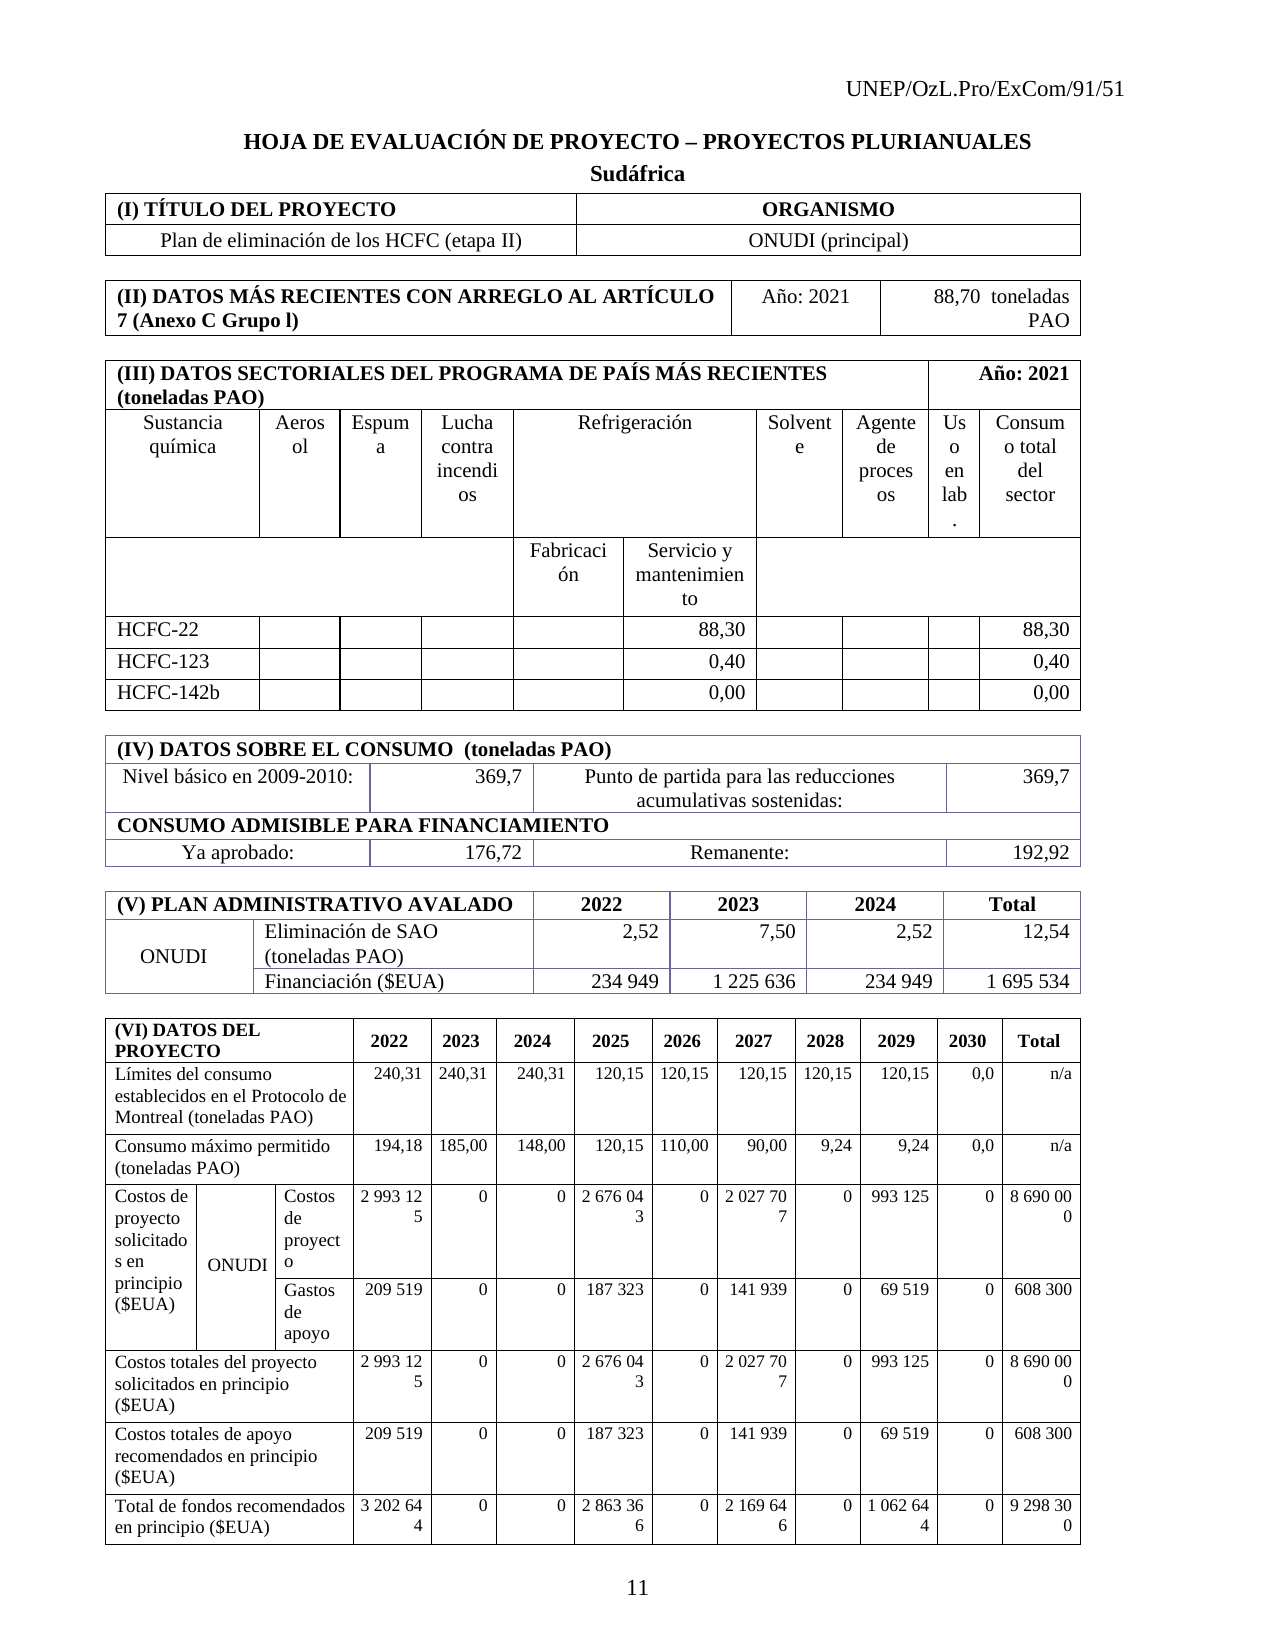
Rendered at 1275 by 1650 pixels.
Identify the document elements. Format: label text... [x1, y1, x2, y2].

table_header Total [944, 892, 1080, 918]
table_cell 0 [432, 1279, 496, 1350]
table_cell 369,7 [371, 764, 533, 812]
table_cell 9,24 [861, 1135, 937, 1184]
table_header 2027 [718, 1019, 795, 1062]
table_cell 0 [938, 1495, 1002, 1544]
table_cell 0,0 [938, 1135, 1002, 1184]
table_cell 240,31 [354, 1063, 431, 1134]
table_cell 120,15 [718, 1063, 795, 1134]
table_cell 0 [432, 1185, 496, 1278]
table_cell 0 [653, 1423, 717, 1494]
table_cell [514, 649, 623, 679]
table_cell 3 202 644 [354, 1495, 431, 1544]
table_header 2023 [432, 1019, 496, 1062]
table_cell [341, 649, 421, 679]
table_cell n/a [1003, 1135, 1080, 1184]
table_cell 0 [497, 1423, 574, 1494]
table_cell 240,31 [497, 1063, 574, 1134]
table_cell 0 [497, 1495, 574, 1544]
table_cell 2,52 [807, 920, 943, 968]
table_cell [929, 680, 979, 710]
table_cell 209 519 [354, 1423, 431, 1494]
text Sudáfrica [150, 160, 1125, 187]
table_cell Total de fondos recomendados en principio ($EUA) [106, 1495, 353, 1544]
table_cell 110,00 [653, 1135, 717, 1184]
table_cell 194,18 [354, 1135, 431, 1184]
table_cell 90,00 [718, 1135, 795, 1184]
table_cell [514, 680, 623, 710]
table_header Año: 2021 [732, 281, 880, 335]
table_cell 0 [653, 1351, 717, 1422]
table_cell 1 695 534 [944, 969, 1080, 993]
table_cell [843, 617, 928, 648]
table_cell [929, 617, 979, 648]
table_cell 0 [497, 1185, 574, 1278]
table_header 2024 [807, 892, 943, 918]
table_cell 176,72 [371, 840, 533, 866]
table_cell [757, 680, 842, 710]
table_header 2025 [575, 1019, 652, 1062]
table_cell 120,15 [861, 1063, 937, 1134]
table_header (I) TÍTULO DEL PROYECTO [106, 194, 576, 224]
table_header (V) PLAN ADMINISTRATIVO AVALADO [106, 892, 533, 918]
table_cell 8 690 000 [1003, 1185, 1080, 1278]
table_cell Servicio y mantenimiento [624, 538, 756, 616]
table_cell [341, 617, 421, 648]
table_cell [106, 538, 513, 616]
table_cell 187 323 [575, 1279, 652, 1350]
table_cell [843, 680, 928, 710]
table_cell Sustancia química [106, 410, 259, 537]
table_cell Ya aprobado: [106, 840, 369, 866]
table_cell [422, 617, 513, 648]
table_cell 185,00 [432, 1135, 496, 1184]
table_cell 209 519 [354, 1279, 431, 1350]
table_cell 0 [938, 1279, 1002, 1350]
table_header 2024 [497, 1019, 574, 1062]
table_cell 2 676 043 [575, 1185, 652, 1278]
table_cell [757, 649, 842, 679]
table_cell Uso en lab. [929, 410, 979, 537]
table_cell [422, 649, 513, 679]
table_cell 0,40 [624, 649, 756, 679]
table_header ORGANISMO [577, 194, 1080, 224]
table_cell Refrigeración [514, 410, 756, 537]
table_cell [260, 617, 339, 648]
table_header (II) DATOS MÁS RECIENTES CON ARREGLO AL ARTÍCULO 7 (Anexo C Grupo l) [106, 281, 731, 335]
table_cell 120,15 [575, 1063, 652, 1134]
table_cell Costos totales del proyecto solicitados en principio ($EUA) [106, 1351, 353, 1422]
table_cell ONUDI [106, 920, 253, 993]
table_cell Fabricación [514, 538, 623, 616]
table_cell 120,15 [575, 1135, 652, 1184]
table_cell Consumo total del sector [980, 410, 1080, 537]
table_cell 0,40 [980, 649, 1080, 679]
table_cell 148,00 [497, 1135, 574, 1184]
table_header 2023 [671, 892, 806, 918]
table_cell 0,00 [624, 680, 756, 710]
table_header 2022 [534, 892, 669, 918]
table_cell 0 [796, 1185, 860, 1278]
table_cell 0 [796, 1279, 860, 1350]
table_cell 12,54 [944, 920, 1080, 968]
table_cell HCFC-142b [106, 680, 259, 710]
table_cell 88,30 [980, 617, 1080, 648]
table_cell Solvente [757, 410, 842, 537]
table_cell [757, 617, 842, 648]
table_cell CONSUMO ADMISIBLE PARA FINANCIAMIENTO [106, 813, 1080, 839]
table_cell 0 [796, 1351, 860, 1422]
table_cell Plan de eliminación de los HCFC (etapa II) [106, 225, 576, 255]
table_cell [260, 680, 339, 710]
table_cell Punto de partida para las reducciones acumulativas sostenidas: [534, 764, 946, 812]
table_cell 0 [432, 1351, 496, 1422]
table_cell 993 125 [861, 1185, 937, 1278]
table_cell Costos de proyecto solicitados en principio ($EUA) [106, 1185, 196, 1350]
table_cell [422, 680, 513, 710]
table_cell 0 [938, 1423, 1002, 1494]
table_cell ONUDI [197, 1185, 275, 1350]
table_cell Lucha contra incendios [422, 410, 513, 537]
table_cell Nivel básico en 2009-2010: [106, 764, 369, 812]
table_cell 0 [497, 1279, 574, 1350]
table_cell Costos de proyecto [276, 1185, 353, 1278]
table_cell 0 [653, 1279, 717, 1350]
table_header (III) DATOS SECTORIALES DEL PROGRAMA DE PAÍS MÁS RECIENTES (toneladas PAO) [106, 361, 928, 409]
table_cell 0 [653, 1495, 717, 1544]
table_header Total [1003, 1019, 1080, 1062]
table_cell 120,15 [796, 1063, 860, 1134]
table_cell [757, 538, 1080, 616]
table_cell 8 690 000 [1003, 1351, 1080, 1422]
table_header (VI) DATOS DEL PROYECTO [106, 1019, 353, 1062]
table_cell Costos totales de apoyo recomendados en principio ($EUA) [106, 1423, 353, 1494]
table_header (IV) DATOS SOBRE EL CONSUMO (toneladas PAO) [106, 736, 1080, 762]
table_cell 369,7 [947, 764, 1080, 812]
text HOJA DE EVALUACIÓN DE PROYECTO – PROYECTOS PLURIANUALES [150, 128, 1125, 154]
table_cell HCFC-22 [106, 617, 259, 648]
table_header 2028 [796, 1019, 860, 1062]
table_cell 2 993 125 [354, 1185, 431, 1278]
table_cell 0 [432, 1495, 496, 1544]
table_header 88,70 toneladas PAO [881, 281, 1080, 335]
table_header 2029 [861, 1019, 937, 1062]
table_cell 608 300 [1003, 1423, 1080, 1494]
table_cell 192,92 [947, 840, 1080, 866]
table_cell 141 939 [718, 1423, 795, 1494]
table_cell Espuma [341, 410, 421, 537]
table_cell 608 300 [1003, 1279, 1080, 1350]
table_cell 234 949 [534, 969, 669, 993]
table_cell 0,0 [938, 1063, 1002, 1134]
table_cell 2,52 [534, 920, 669, 968]
table_cell 2 993 125 [354, 1351, 431, 1422]
table_cell [260, 649, 339, 679]
table_cell 0,00 [980, 680, 1080, 710]
table_cell 2 169 646 [718, 1495, 795, 1544]
table_cell 88,30 [624, 617, 756, 648]
table_cell 2 676 043 [575, 1351, 652, 1422]
table_cell 141 939 [718, 1279, 795, 1350]
table_cell [514, 617, 623, 648]
table_cell Financiación ($EUA) [254, 969, 533, 993]
table_header 2026 [653, 1019, 717, 1062]
table_cell Límites del consumo establecidos en el Protocolo de Montreal (toneladas PAO) [106, 1063, 353, 1134]
table_header Año: 2021 [929, 361, 1080, 409]
table_cell 1 225 636 [671, 969, 806, 993]
table_cell ONUDI (principal) [577, 225, 1080, 255]
table_cell 0 [938, 1185, 1002, 1278]
table_cell 7,50 [671, 920, 806, 968]
table_cell 240,31 [432, 1063, 496, 1134]
table_cell 234 949 [807, 969, 943, 993]
table_cell 2 027 707 [718, 1351, 795, 1422]
table_cell [929, 649, 979, 679]
table_cell [843, 649, 928, 679]
table_cell Consumo máximo permitido (toneladas PAO) [106, 1135, 353, 1184]
table_cell 187 323 [575, 1423, 652, 1494]
table_cell 0 [796, 1495, 860, 1544]
table_cell 1 062 644 [861, 1495, 937, 1544]
table_cell 0 [432, 1423, 496, 1494]
table_cell 69 519 [861, 1279, 937, 1350]
table_cell Aerosol [260, 410, 339, 537]
table_cell Remanente: [534, 840, 946, 866]
table_cell n/a [1003, 1063, 1080, 1134]
table_cell 9,24 [796, 1135, 860, 1184]
table_cell Eliminación de SAO (toneladas PAO) [254, 920, 533, 968]
table_cell 0 [653, 1185, 717, 1278]
table_cell 120,15 [653, 1063, 717, 1134]
table_cell 9 298 300 [1003, 1495, 1080, 1544]
table_cell Agente de procesos [843, 410, 928, 537]
table_cell 2 027 707 [718, 1185, 795, 1278]
table_header 2022 [354, 1019, 431, 1062]
table_cell 0 [796, 1423, 860, 1494]
table_cell 993 125 [861, 1351, 937, 1422]
table_cell 0 [497, 1351, 574, 1422]
table_cell 0 [938, 1351, 1002, 1422]
table_cell 69 519 [861, 1423, 937, 1494]
table_cell 2 863 366 [575, 1495, 652, 1544]
table_cell HCFC-123 [106, 649, 259, 679]
table_cell Gastos de apoyo [276, 1279, 353, 1350]
table_cell [341, 680, 421, 710]
table_header 2030 [938, 1019, 1002, 1062]
